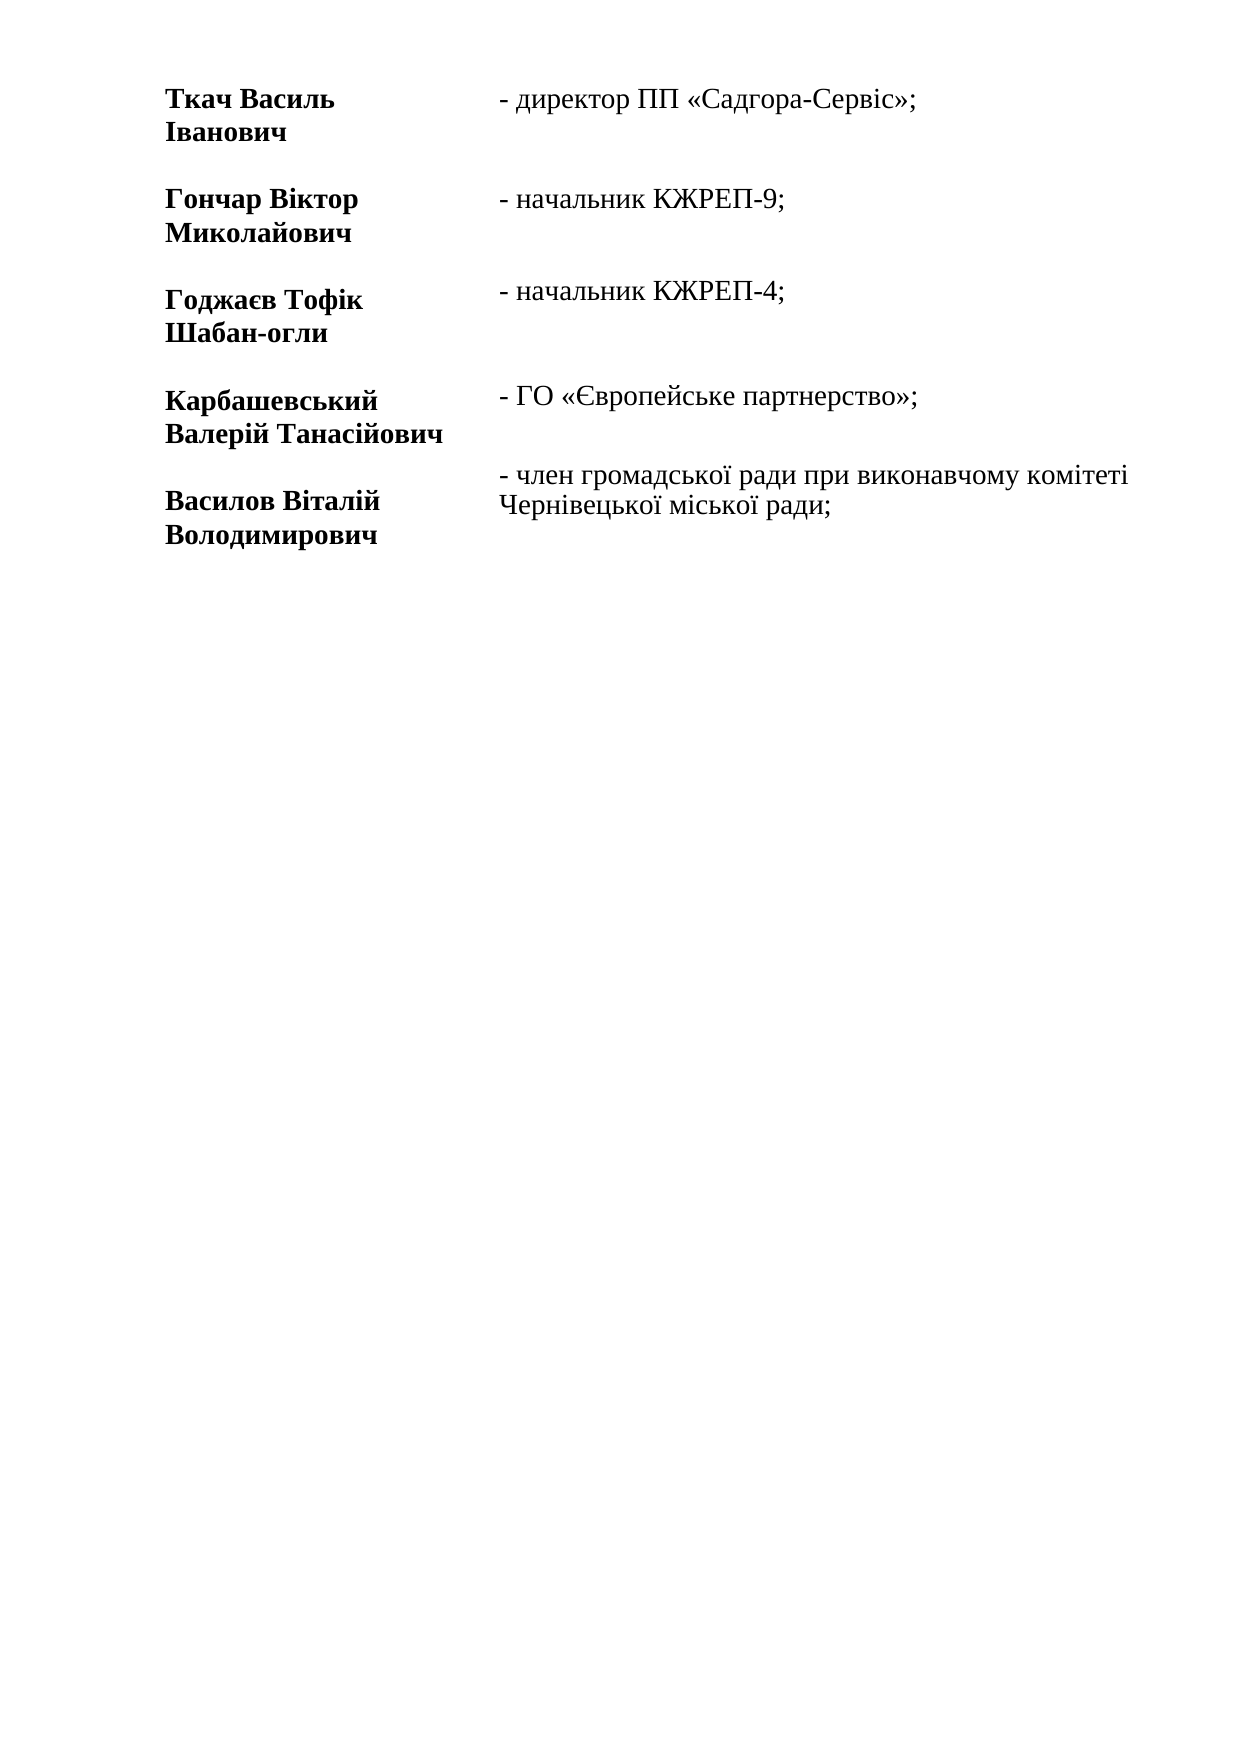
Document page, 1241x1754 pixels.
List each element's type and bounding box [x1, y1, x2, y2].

table_cell [488, 47, 1198, 584]
table_cell [154, 47, 488, 584]
